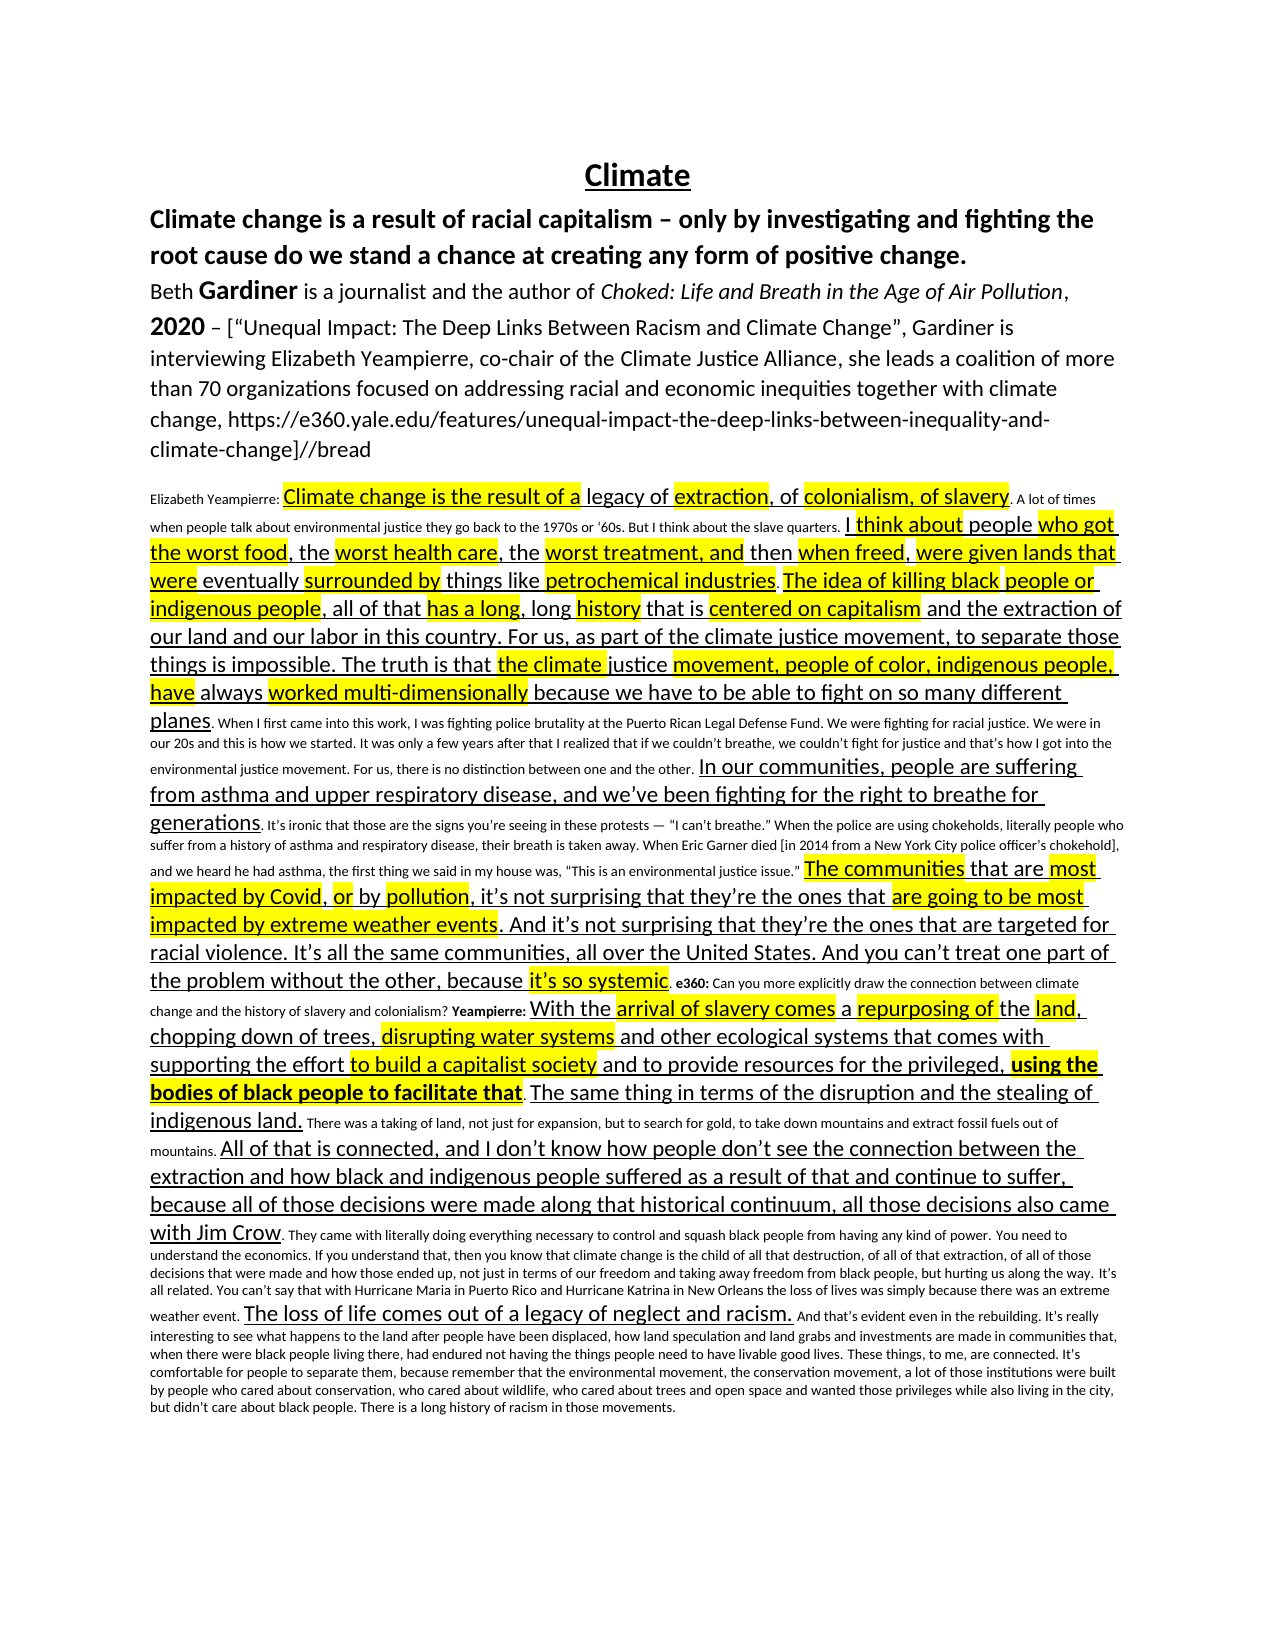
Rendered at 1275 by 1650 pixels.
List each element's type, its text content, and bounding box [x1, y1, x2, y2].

text Beth Gardiner is a journalist and the author of Choked: Life and Breath in the Age of Air Pollution, 2020 – [“Unequal Impact: The Deep Links Between Racism and Climate Change”, Gardiner is interviewing Elizabeth Yeampierre, co-chair of the Climate Justice Alliance, she leads a coalition of more than 70 organizations focused on addressing racial and economic inequities together with climate change, https://e360.yale.edu/features/unequal-impact-the-deep-links-between-inequality-and-climate-change]//bread [150, 273, 1125, 463]
text Elizabeth Yeampierre: Climate change is the result of a legacy of extraction, of colonialism, of slavery. A lot of times when people talk about environmental justice they go back to the 1970s or ‘60s. But I think about the slave quarters. I think about people who got the worst food, the worst health care, the worst treatment, and then when freed, were given lands that were eventually surrounded by things like petrochemical industries. The idea of killing black people or indigenous people, all of that has a long, long history that is centered on capitalism and the extraction of our land and our labor in this country. For us, as part of the climate justice movement, to separate those things is impossible. The truth is that the climate justice movement, people of color, indigenous people, have always worked multi-dimensionally because we have to be able to fight on so many different planes. When I first came into this work, I was fighting police brutality at the Puerto Rican Legal Defense Fund. We were fighting for racial justice. We were in our 20s and this is how we started. It was only a few years after that I realized that if we couldn’t breathe, we couldn’t fight for justice and that’s how I got into the environmental justice movement. For us, there is no distinction between one and the other. In our communities, people are suffering from asthma and upper respiratory disease, and we’ve been fighting for the right to breathe for generations. It’s ironic that those are the signs you’re seeing in these protests — “I can’t breathe.” When the police are using chokeholds, literally people who suffer from a history of asthma and respiratory disease, their breath is taken away. When Eric Garner died [in 2014 from a New York City police officer’s chokehold], and we heard he had asthma, the first thing we said in my house was, “This is an environmental justice issue.” The communities that are most impacted by Covid, or by pollution, it’s not surprising that they’re the ones that are going to be most impacted by extreme weather events. And it’s not surprising that they’re the ones that are targeted for racial violence. It’s all the same communities, all over the United States. And you can’t treat one part of the problem without the other, because it’s so systemic. e360: Can you more explicitly draw the connection between climate change and the history of slavery and colonialism? Yeampierre: With the arrival of slavery comes a repurposing of the land, chopping down of trees, disrupting water systems and other ecological systems that comes with supporting the effort to build a capitalist society and to provide resources for the privileged, using the bodies of black people to facilitate that. The same thing in terms of the disruption and the stealing of indigenous land. There was a taking of land, not just for expansion, but to search for gold, to take down mountains and extract fossil fuels out of mountains. All of that is connected, and I don’t know how people don’t see the connection between the extraction and how black and indigenous people suffered as a result of that and continue to suffer, because all of those decisions were made along that historical continuum, all those decisions also came with Jim Crow. They came with literally doing everything necessary to control and squash black people from having any kind of power. You need to understand the economics. If you understand that, then you know that climate change is the child of all that destruction, of all of that extraction, of all of those decisions that were made and how those ended up, not just in terms of our freedom and taking away freedom from black people, but hurting us along the way. It’s all related. You can’t say that with Hurricane Maria in Puerto Rico and Hurricane Katrina in New Orleans the loss of lives was simply because there was an extreme weather event. The loss of life comes out of a legacy of neglect and racism. And that’s evident even in the rebuilding. It’s really interesting to see what happens to the land after people have been displaced, how land speculation and land grabs and investments are made in communities that, when there were black people living there, had endured not having the things people need to have livable good lives. These things, to me, are connected. It’s comfortable for people to separate them, because remember that the environmental movement, the conservation movement, a lot of those institutions were built by people who cared about conservation, who cared about wildlife, who cared about trees and open space and wanted those privileges while also living in the city, but didn’t care about black people. There is a long history of racism in those movements. [150, 482, 1125, 1417]
subtitle Climate [150, 154, 1125, 195]
subtitle Climate change is a result of racial capitalism – only by investigating and fighting the root cause do we stand a chance at creating any form of positive change. [150, 202, 1125, 271]
